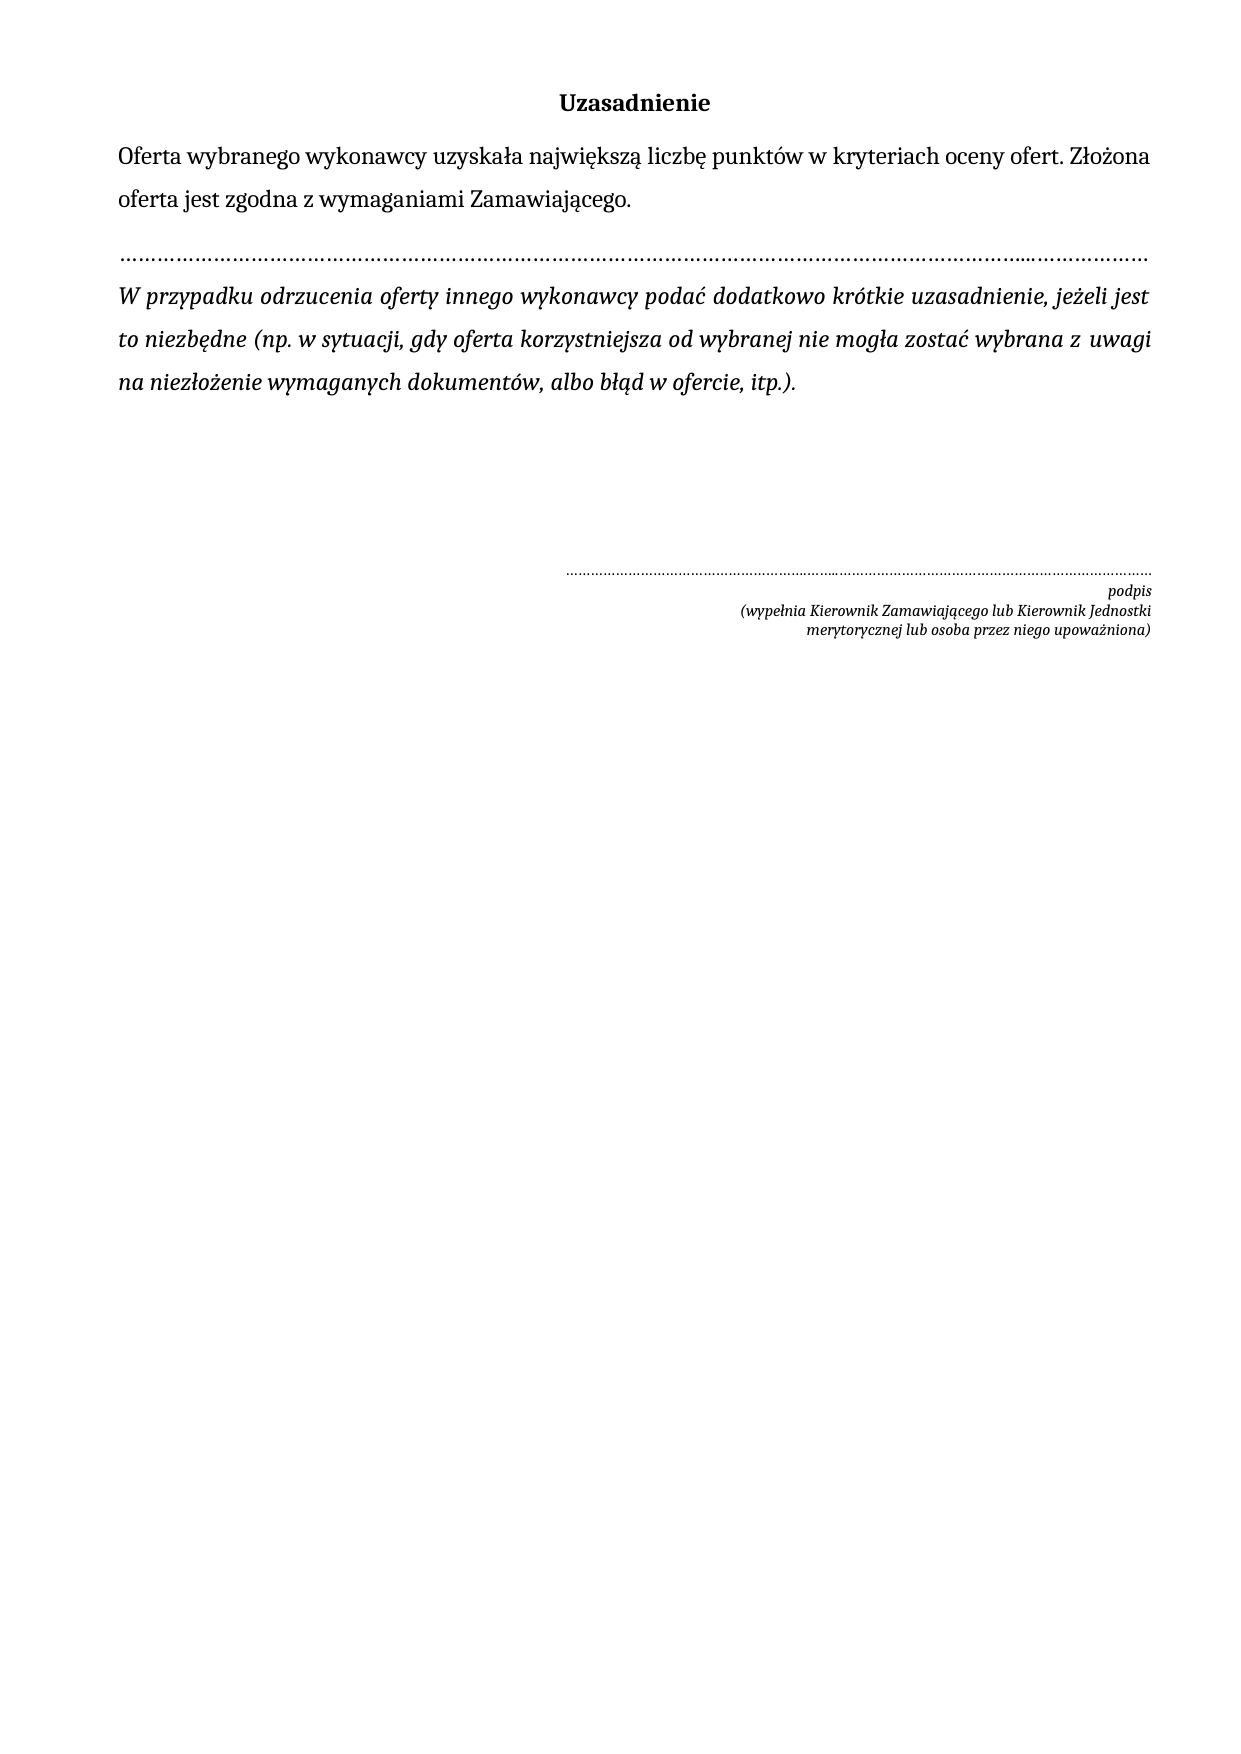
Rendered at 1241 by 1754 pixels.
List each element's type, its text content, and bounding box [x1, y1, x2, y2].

text (wypełnia Kierownik Zamawiającego lub Kierownik Jednostki merytorycznej lub osoba przez niego upoważniona) [118, 602, 1152, 640]
text podpis [118, 581, 1152, 600]
text ………………………………………………………………………………………………………………………………...……………… [118, 239, 1152, 268]
list Uzasadnienie [118, 89, 1152, 117]
list Oferta wybranego wykonawcy uzyskała największą liczbę punktów w kryteriach oceny ofert. Złożona oferta jest zgodna z wymaganiami Zamawiającego. [118, 142, 1152, 214]
text ………………………………………………….……..………………………………………………………………… [339, 531, 1152, 579]
list W przypadku odrzucenia oferty innego wykonawcy podać dodatkowo krótkie uzasadnienie, jeżeli jest to niezbędne (np. w sytuacji, gdy oferta korzystniejsza od wybranej nie mogła zostać wybrana z uwagi na niezłożenie wymaganych dokumentów, albo błąd w ofercie, itp.). [118, 282, 1152, 397]
